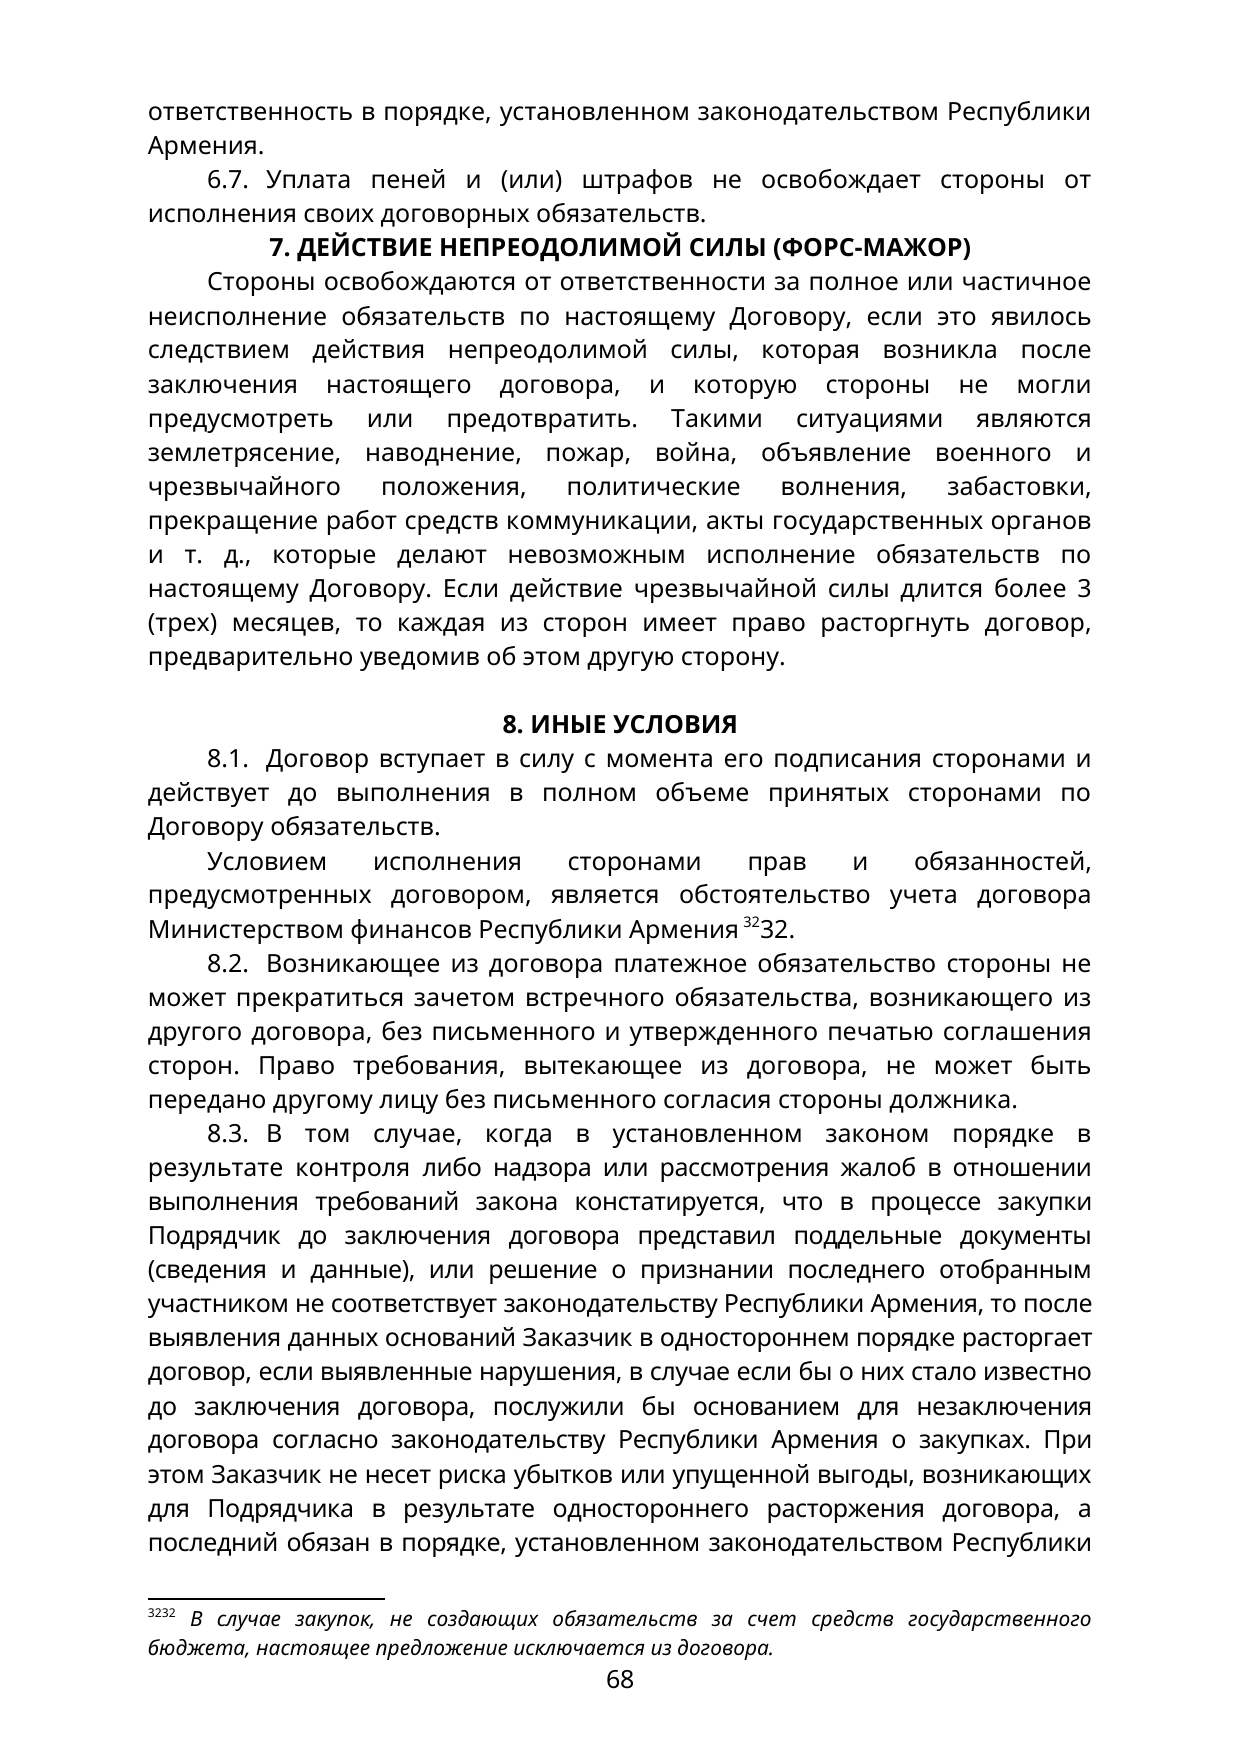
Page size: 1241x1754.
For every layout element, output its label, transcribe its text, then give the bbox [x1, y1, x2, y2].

text Условием исполнения сторонами прав и обязанностей, предусмотренных договором, является обстоятельство учета договора Министерством финансов Республики Армения 32. [148, 843, 1092, 945]
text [148, 94, 1092, 162]
text Стороны освобождаются от ответственности за полное или частичное неисполнение обязательств по настоящему Договору, если это явилось следствием действия непреодолимой силы, которая возникла после заключения настоящего договора, и которую стороны не могли предусмотреть или предотвратить. Такими ситуациями являются землетрясение, наводнение, пожар, война, объявление военного и чрезвычайного положения, политические волнения, забастовки, прекращение работ средств коммуникации, акты государственных органов и т. д., которые делают невозможным исполнение обязательств по настоящему Договору. Если действие чрезвычайной силы длится более 3 (трех) месяцев, то каждая из сторон имеет право расторгнуть договор, предварительно уведомив об этом другую сторону. [148, 264, 1092, 673]
text 8.2. Возникающее из договора платежное обязательство стороны не может прекратиться зачетом встречного обязательства, возникающего из другого договора, без письменного и утвержденного печатью соглашения сторон. Право требования, вытекающее из договора, не может быть передано другому лицу без письменного согласия стороны должника. [148, 945, 1092, 1116]
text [148, 1116, 1092, 1558]
text 7. ДЕЙСТВИЕ НЕПРЕОДОЛИМОЙ СИЛЫ (ФОРС-МАЖОР) [148, 230, 1092, 264]
text 6.7. Уплата пеней и (или) штрафов не освобождает стороны от исполнения своих договорных обязательств. [148, 162, 1092, 230]
text 8. ИНЫЕ УСЛОВИЯ [148, 707, 1092, 741]
text 8.1. Договор вступает в силу с момента его подписания сторонами и действует до выполнения в полном объеме принятых сторонами по Договору обязательств. [148, 741, 1092, 843]
